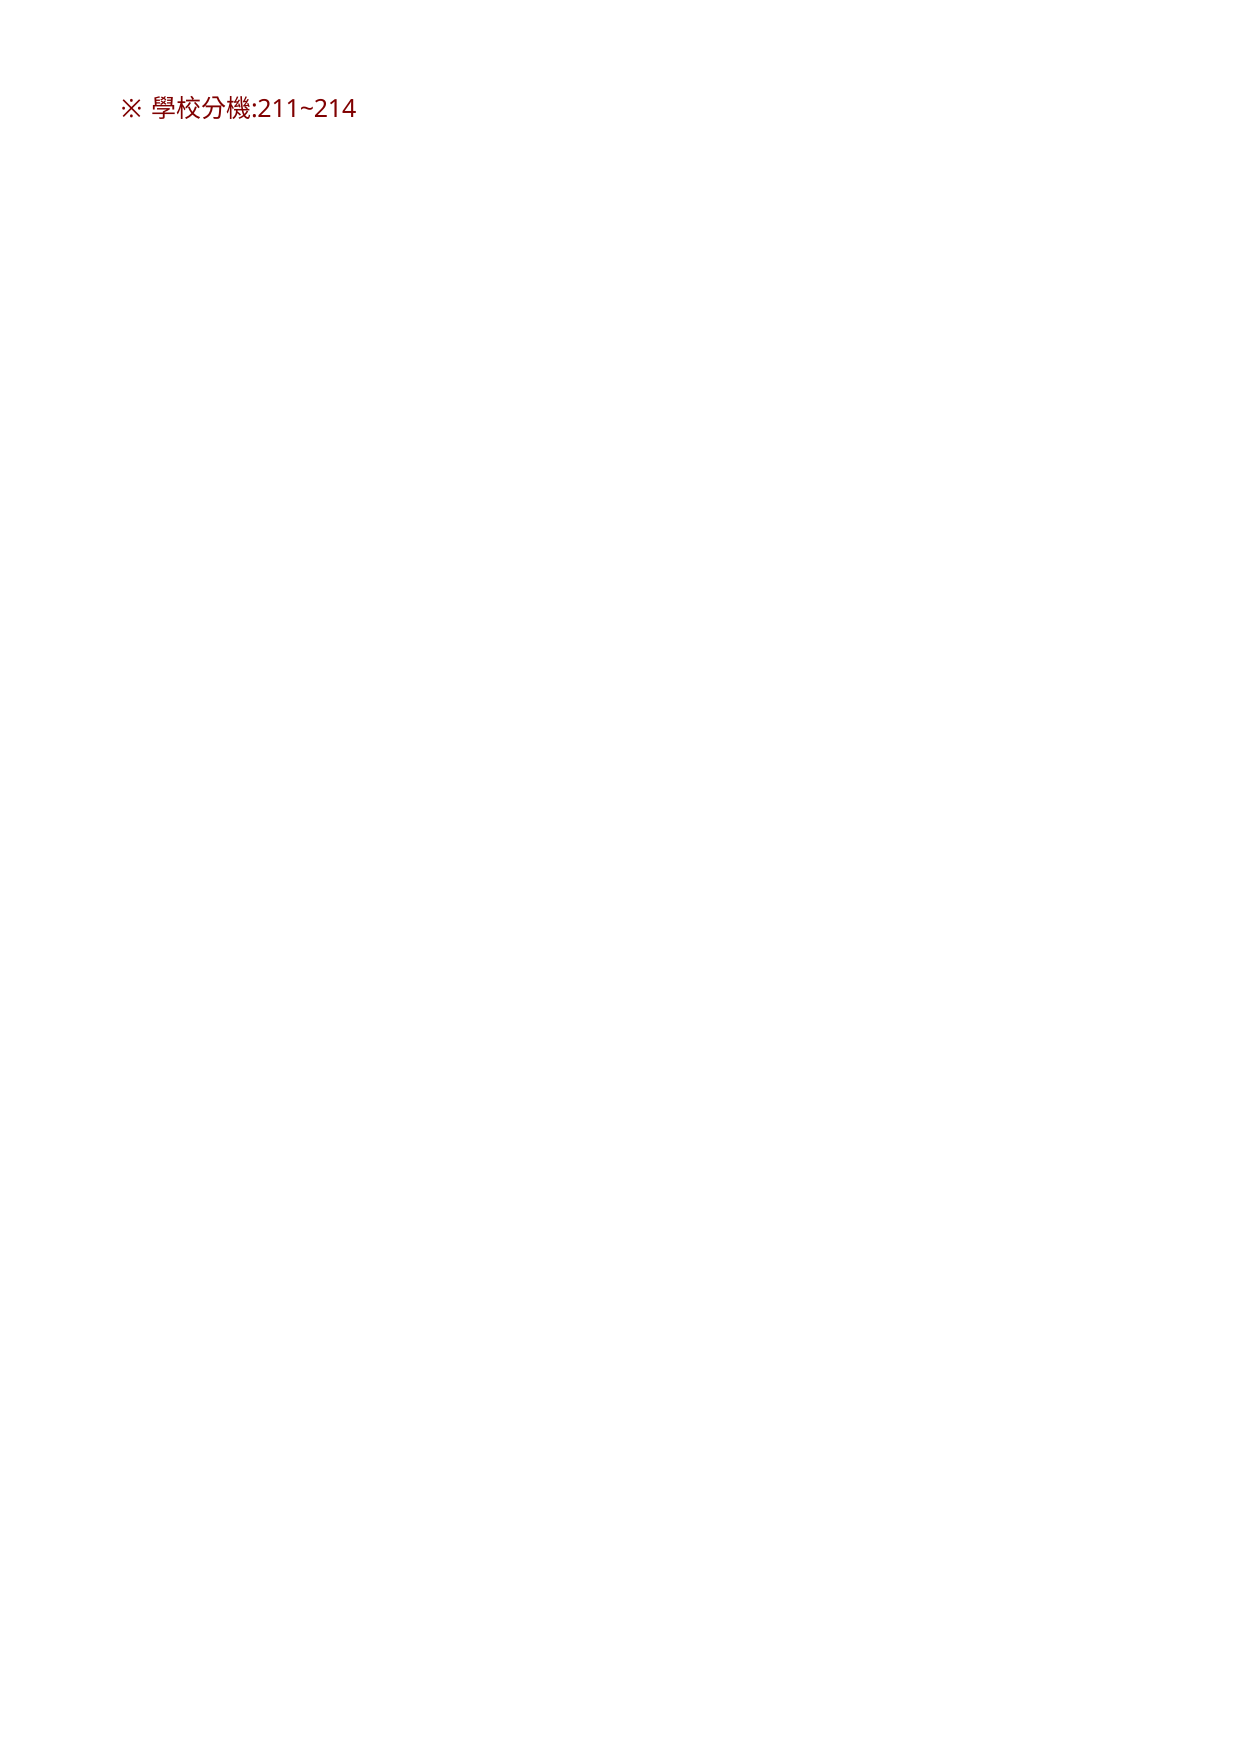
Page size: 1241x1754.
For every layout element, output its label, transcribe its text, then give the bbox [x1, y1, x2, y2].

text ※ 學校分機:211~214 [121, 89, 1122, 125]
